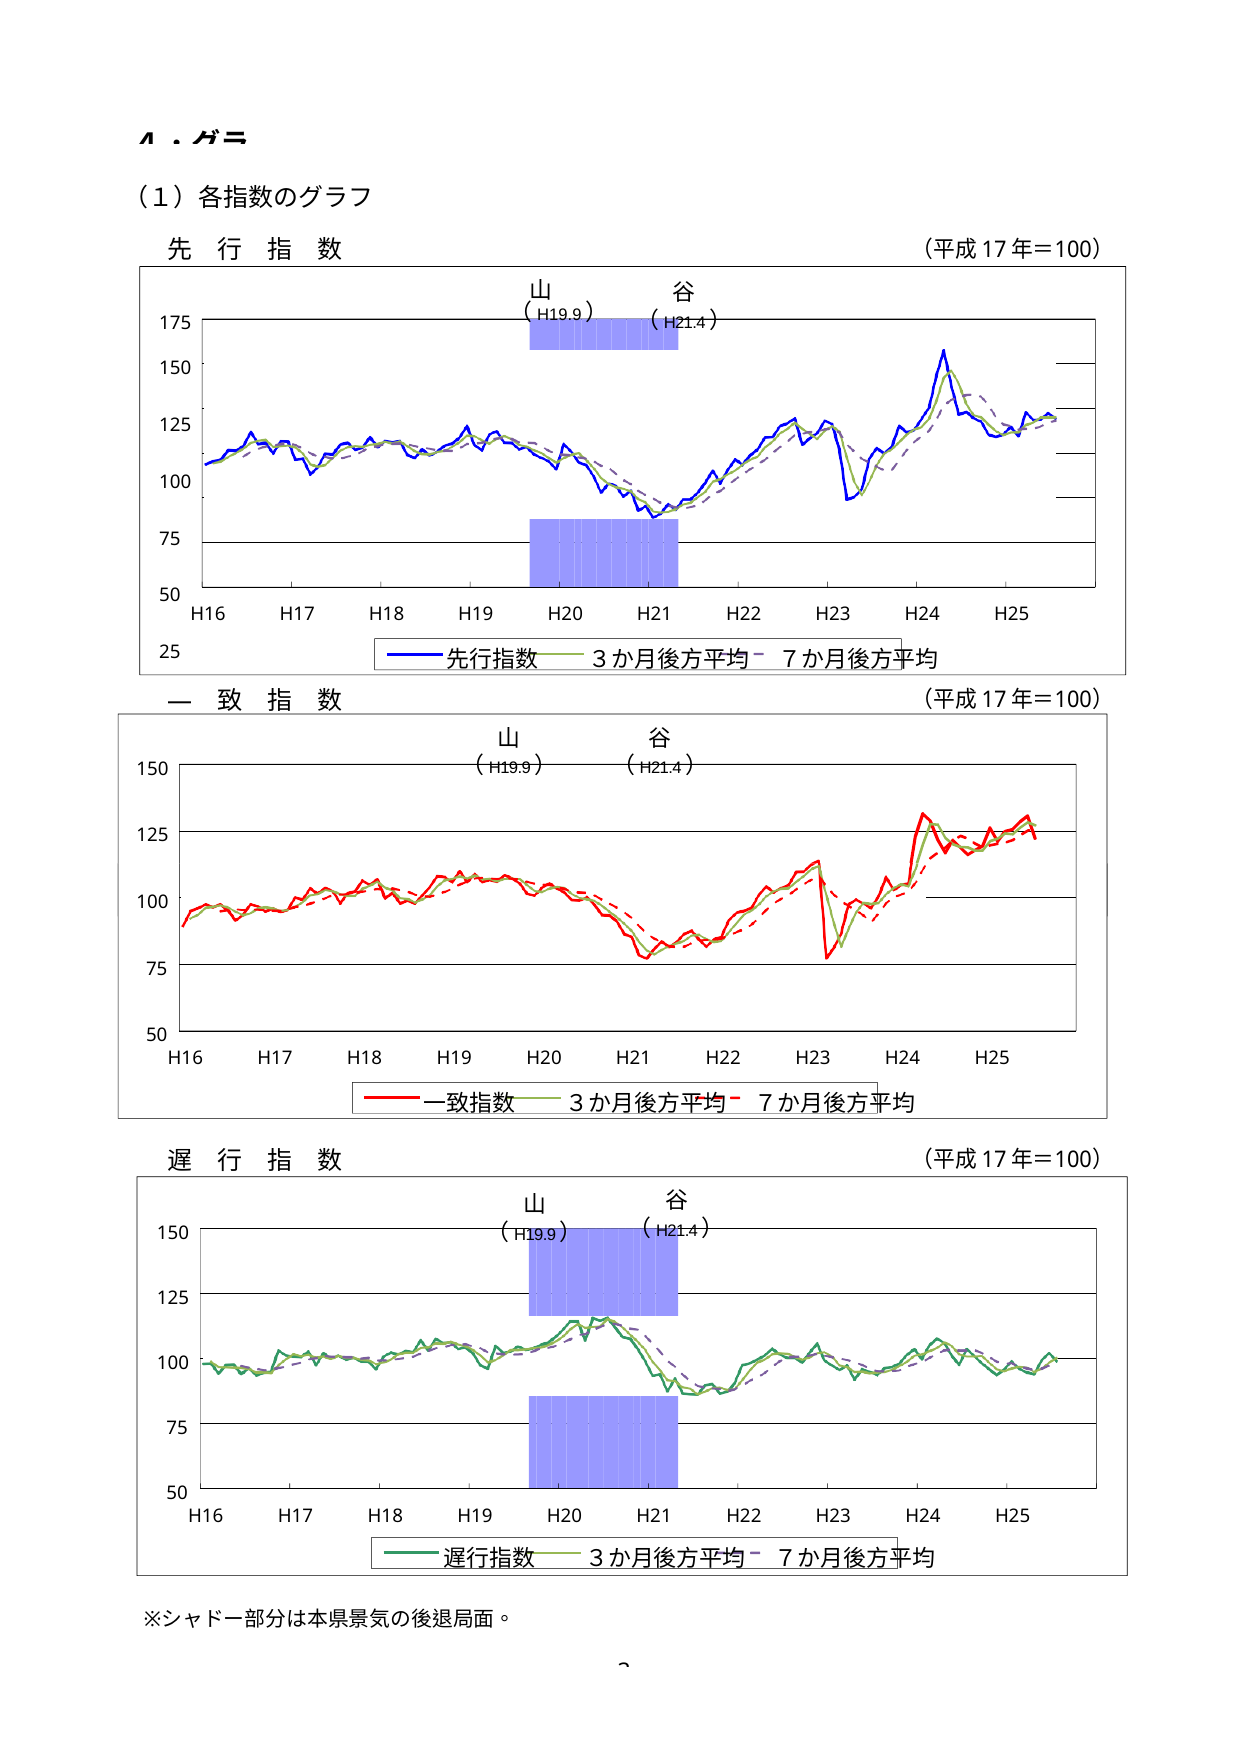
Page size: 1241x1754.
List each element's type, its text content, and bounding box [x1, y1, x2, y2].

picture [181, 863, 926, 960]
text ※シャドー部分は本県景気の後退局面。 [144, 1604, 1159, 1632]
text 遅 行 指 数 （平成17年＝100） [167, 1142, 1159, 1176]
subtitle （１）各指数のグラフ [123, 179, 1159, 213]
text — 致 指 数 （平成17年＝100） [167, 682, 1159, 717]
picture [202, 1316, 1058, 1396]
picture [204, 349, 1057, 519]
text 先 行 指 数 （平成17年＝100） [167, 232, 1159, 266]
